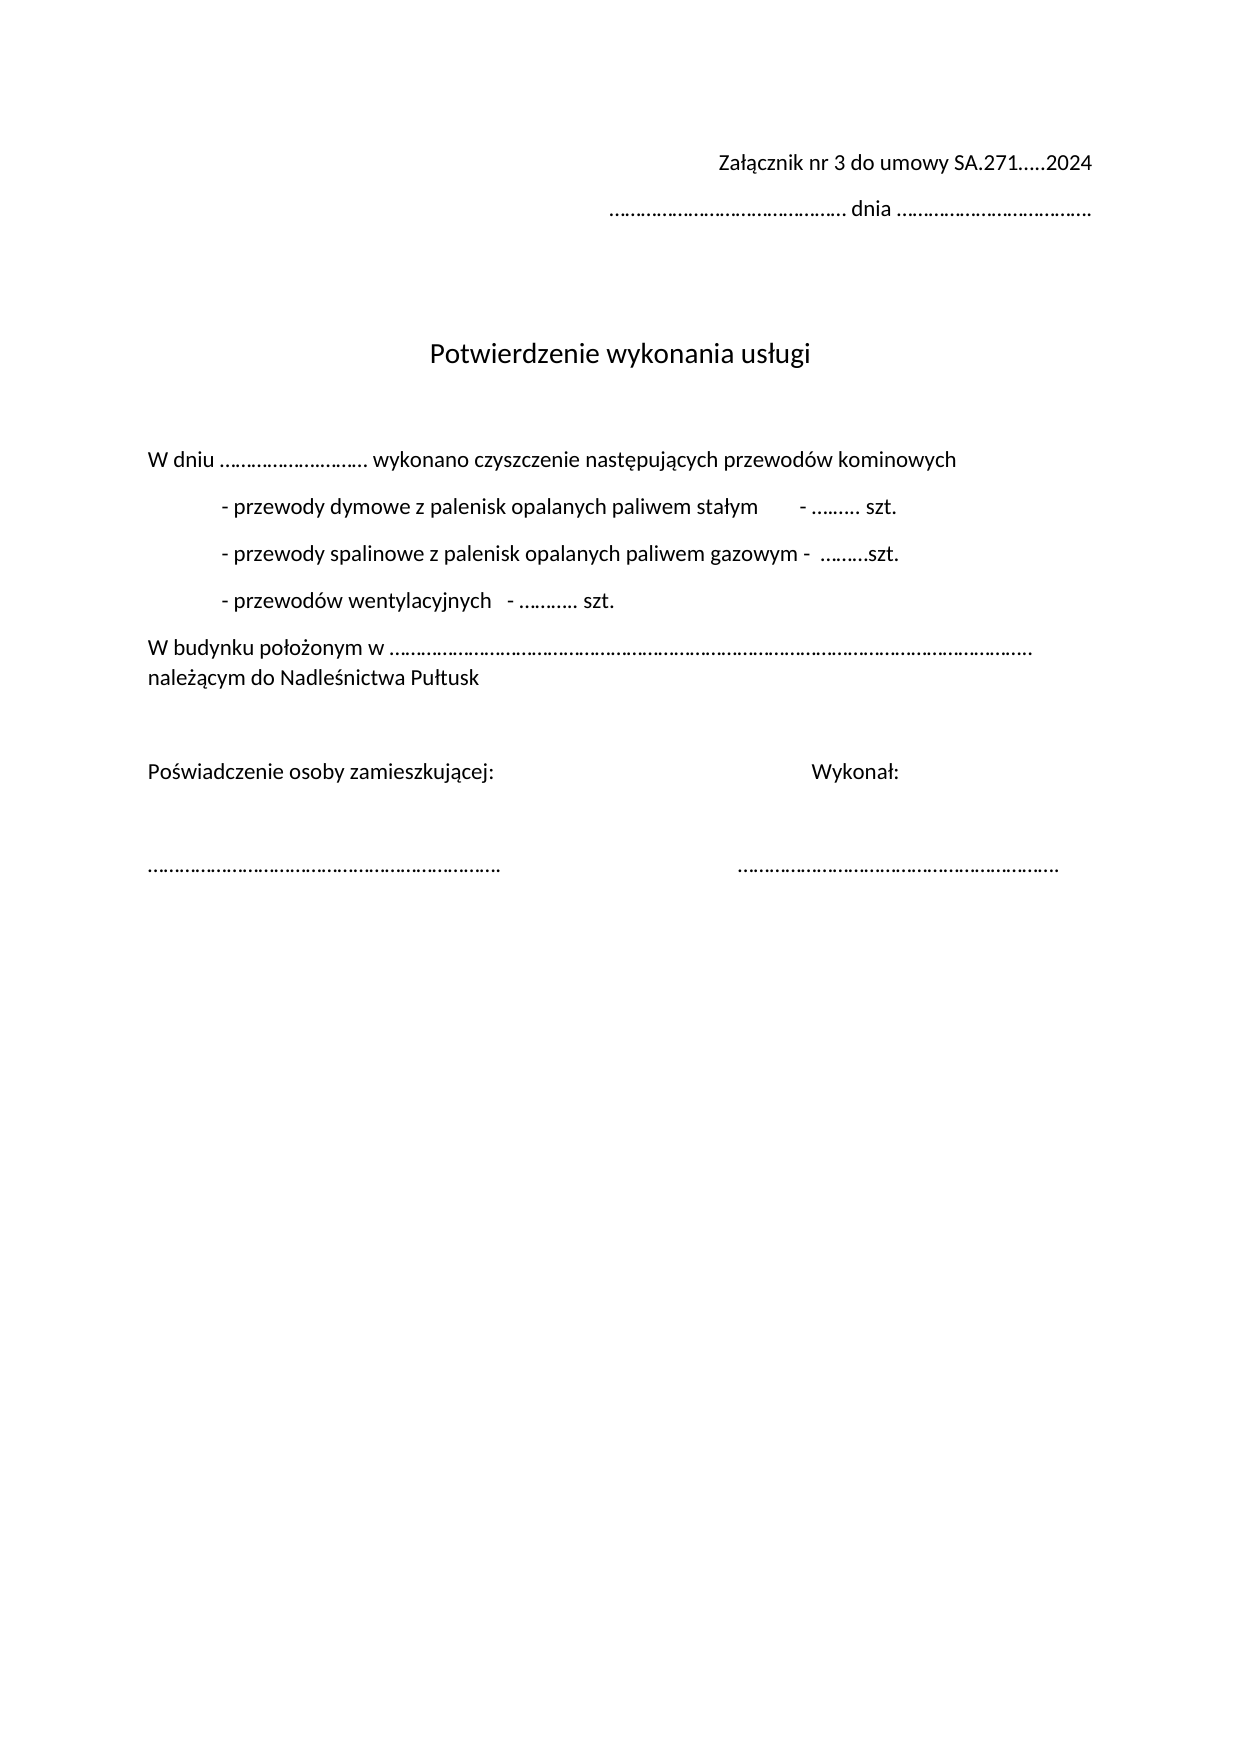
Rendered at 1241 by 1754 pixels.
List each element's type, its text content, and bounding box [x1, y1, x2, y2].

text …………………………………………………………. ……………………………………………………. [148, 851, 1093, 878]
text Załącznik nr 3 do umowy SA.271…..2024 [148, 148, 1093, 176]
text - przewody dymowe z palenisk opalanych paliwem stałym - ….….. szt. [148, 492, 1093, 520]
text - przewody spalinowe z palenisk opalanych paliwem gazowym - ………szt. [148, 539, 1093, 567]
text W budynku położonym w ………………………………………………………………………………………………………….. należącym do Nadleśnictwa Pułtusk [148, 633, 1093, 691]
text W dniu ……………….……… wykonano czyszczenie następujących przewodów kominowych [148, 445, 1093, 473]
text ……………………………………… dnia ………………………………. [148, 194, 1093, 222]
text Potwierdzenie wykonania usługi [148, 335, 1093, 371]
text Poświadczenie osoby zamieszkującej: Wykonał: [148, 757, 1093, 785]
text - przewodów wentylacyjnych - ……….. szt. [148, 586, 1093, 614]
